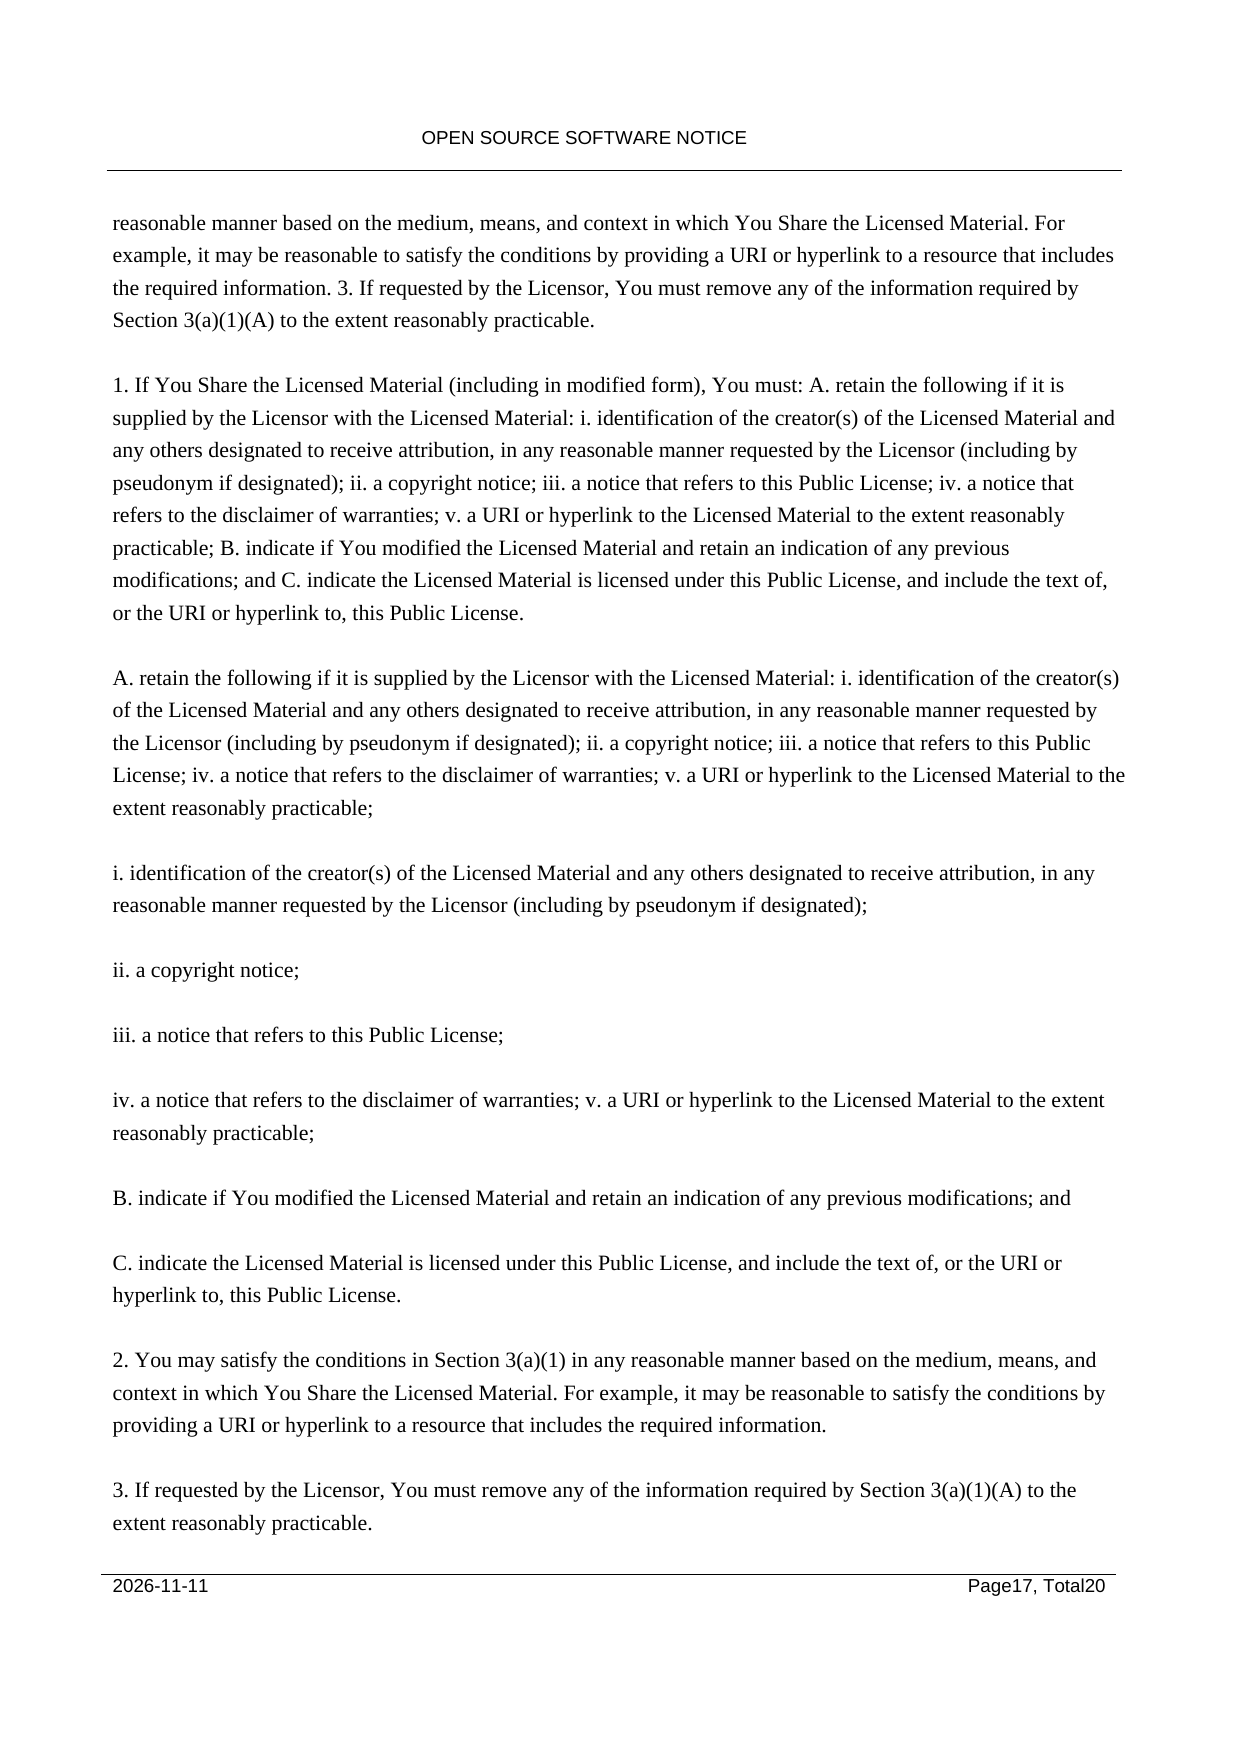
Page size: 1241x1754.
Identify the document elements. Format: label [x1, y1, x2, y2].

text [112, 206, 1128, 1539]
